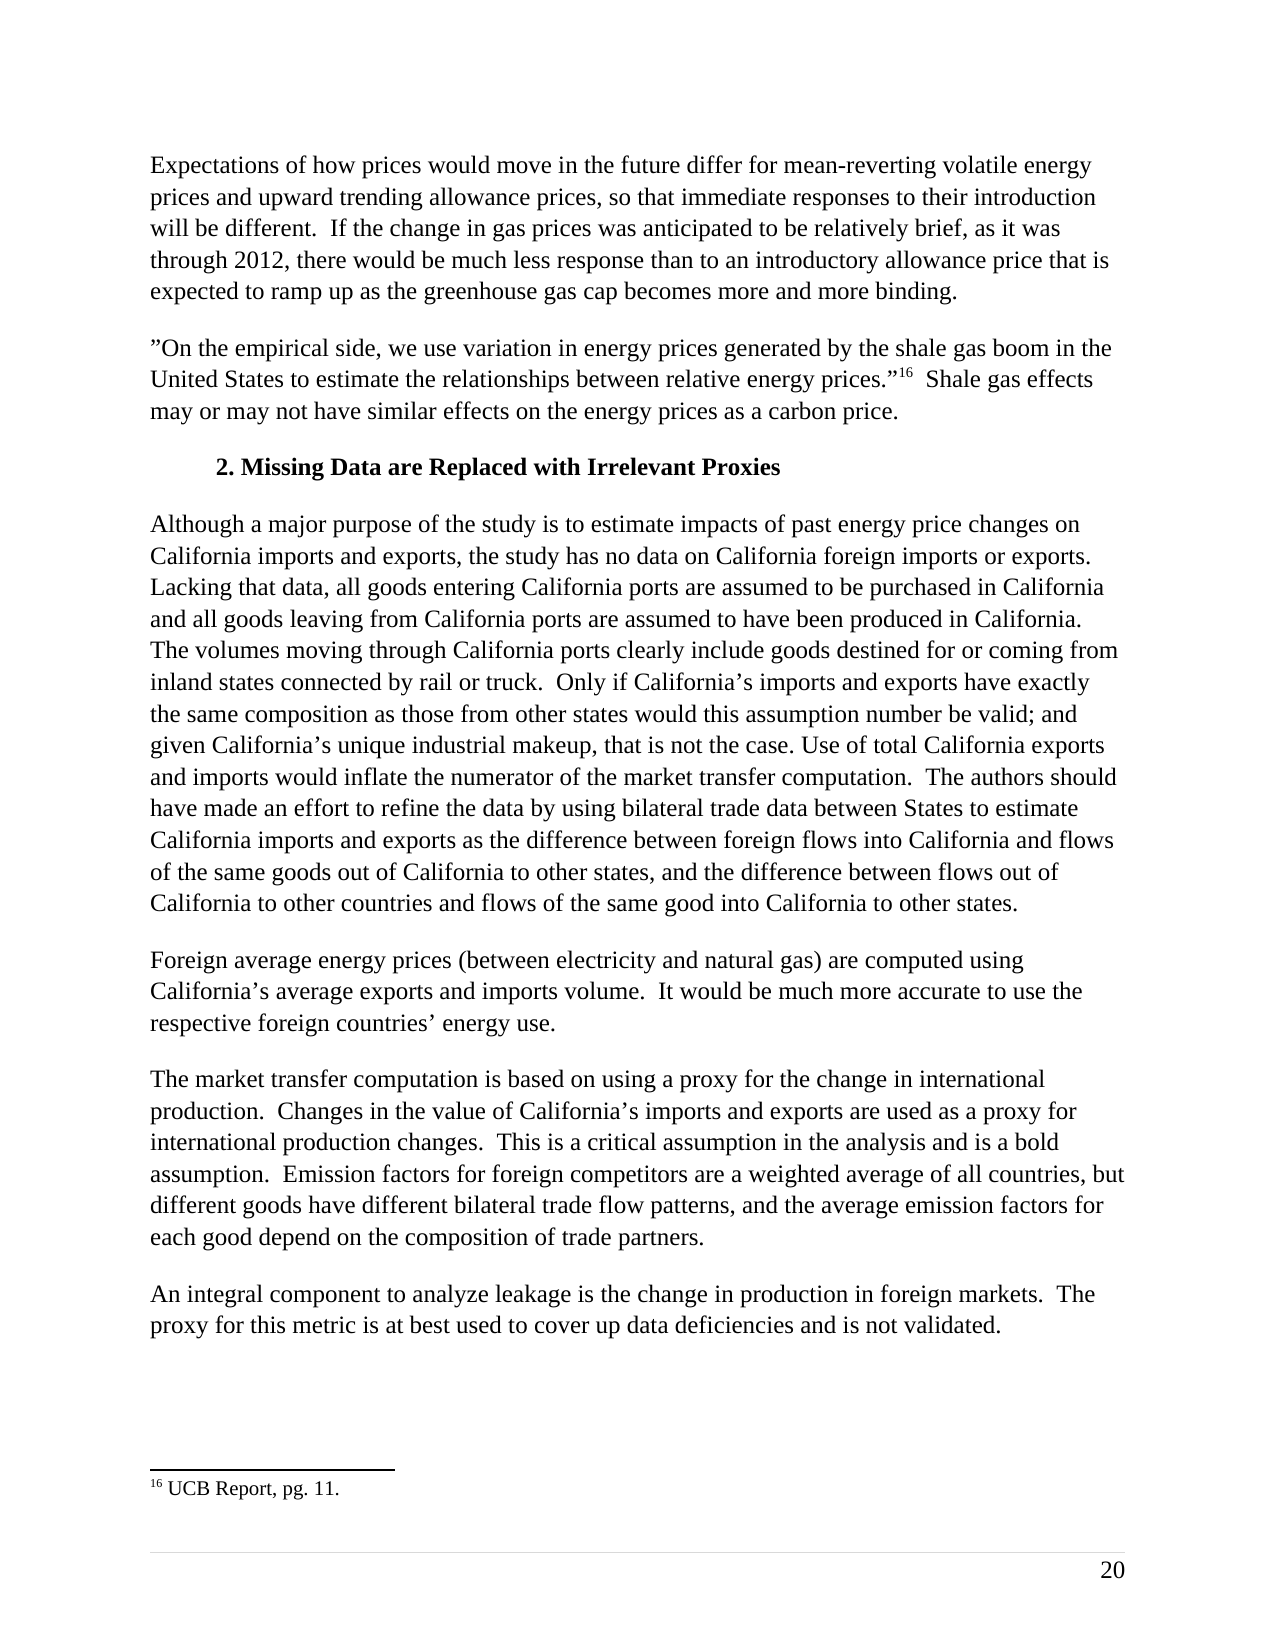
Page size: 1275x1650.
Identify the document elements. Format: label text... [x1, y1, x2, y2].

text Foreign average energy prices (between electricity and natural gas) are computed using California’s average exports and imports volume. It would be much more accurate to use the respective foreign countries’ energy use. [150, 945, 1125, 1037]
text The market transfer computation is based on using a proxy for the change in international production. Changes in the value of California’s imports and exports are used as a proxy for international production changes. This is a critical assumption in the analysis and is a bold assumption. Emission factors for foreign competitors are a weighted average of all countries, but different goods have different bilateral trade flow patterns, and the average emission factors for each good depend on the composition of trade partners. [150, 1064, 1125, 1251]
text Although a major purpose of the study is to estimate impacts of past energy price changes on California imports and exports, the study has no data on California foreign imports or exports. Lacking that data, all goods entering California ports are assumed to be purchased in California and all goods leaving from California ports are assumed to have been produced in California. The volumes moving through California ports clearly include goods destined for or coming from inland states connected by rail or truck. Only if California’s imports and exports have exactly the same composition as those from other states would this assumption number be valid; and given California’s unique industrial makeup, that is not the case. Use of total California exports and imports would inflate the numerator of the market transfer computation. The authors should have made an effort to refine the data by using bilateral trade data between States to estimate California imports and exports as the difference between foreign flows into California and flows of the same goods out of California to other states, and the difference between flows out of California to other countries and flows of the same good into California to other states. [150, 509, 1125, 917]
text An integral component to analyze leakage is the change in production in foreign markets. The proxy for this metric is at best used to cover up data deficiencies and is not validated. [150, 1279, 1125, 1339]
subtitle Missing Data are Replaced with Irrelevant Proxies [216, 452, 1125, 481]
text Expectations of how prices would move in the future differ for mean-reverting volatile energy prices and upward trending allowance prices, so that immediate responses to their introduction will be different. If the change in gas prices was anticipated to be relatively brief, as it was through 2012, there would be much less response than to an introductory allowance price that is expected to ramp up as the greenhouse gas cap becomes more and more binding. [150, 150, 1125, 305]
text ”On the empirical side, we use variation in energy prices generated by the shale gas boom in the United States to estimate the relationships between relative energy prices.” Shale gas effects may or may not have similar effects on the energy prices as a carbon price. [150, 333, 1125, 425]
